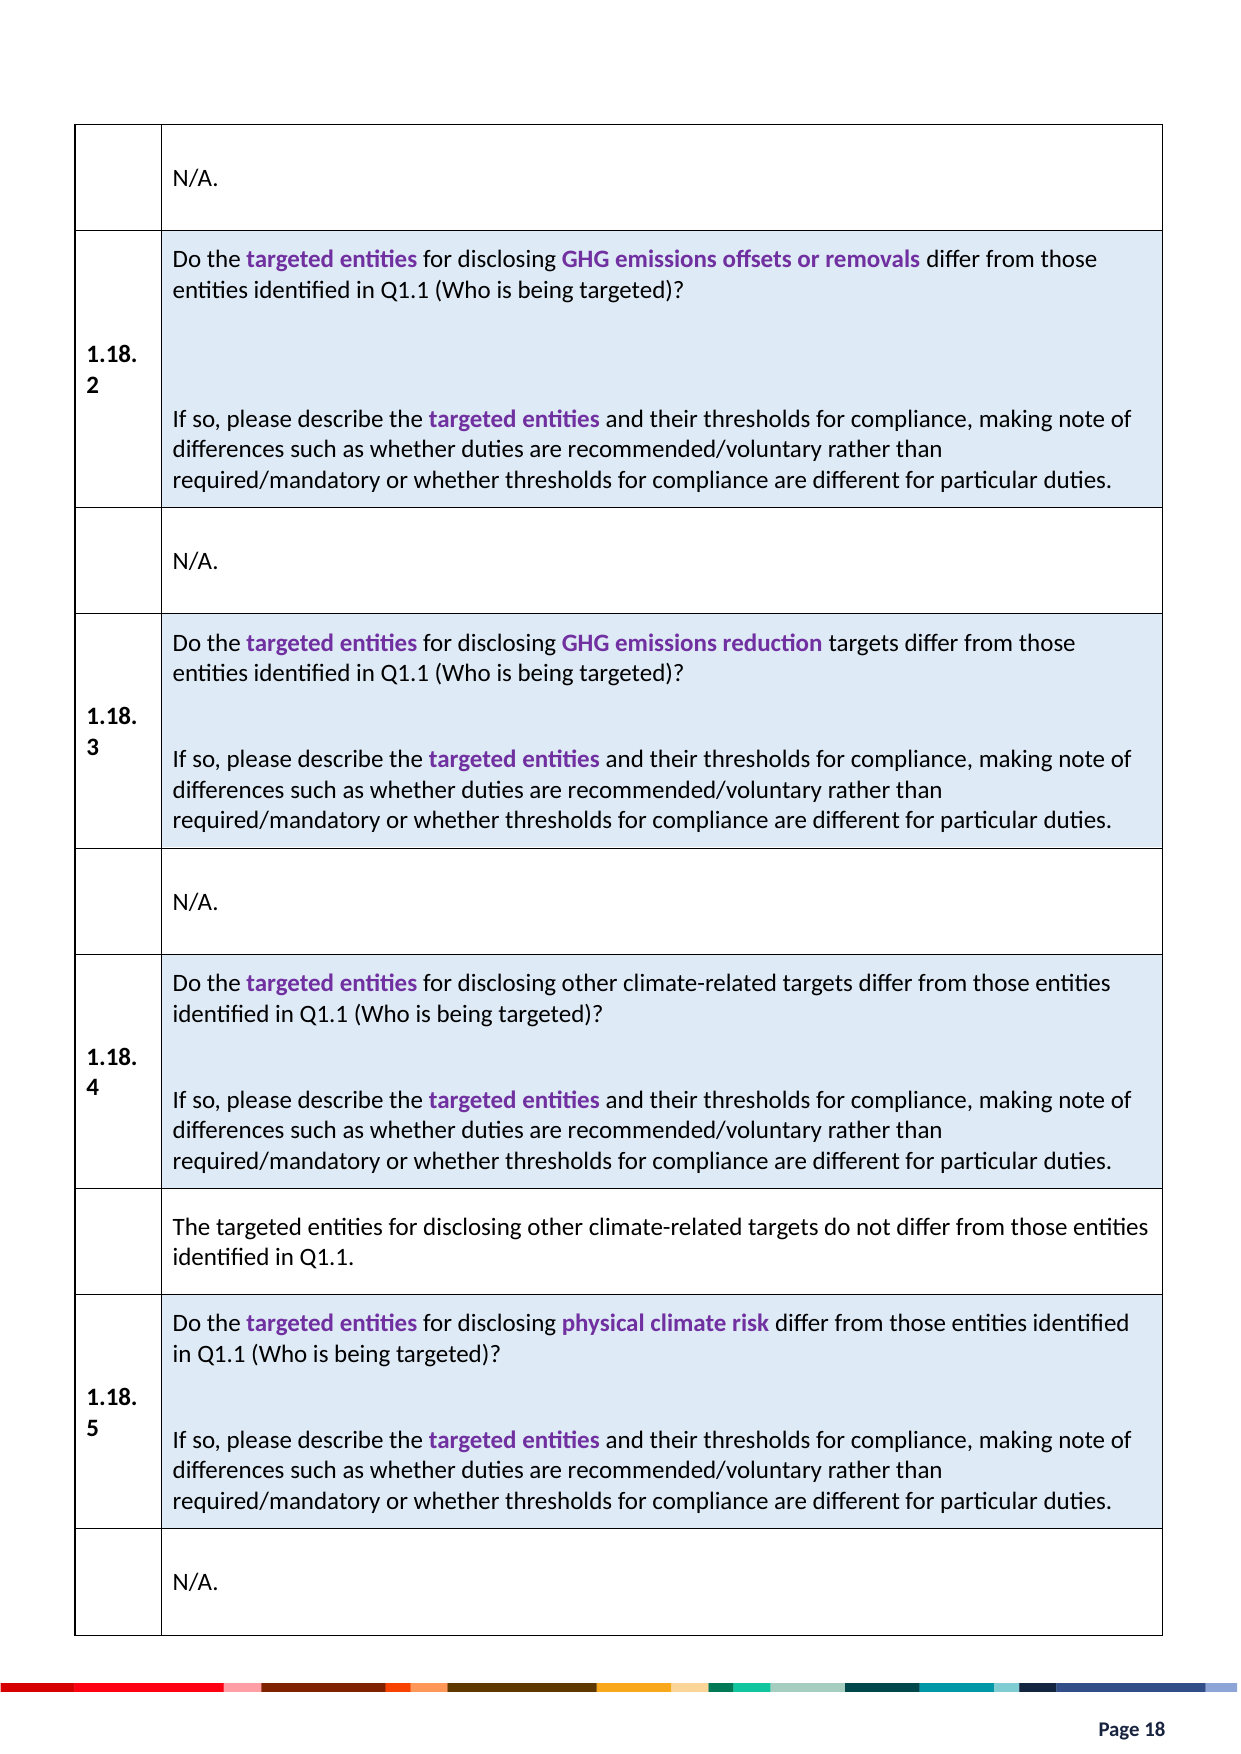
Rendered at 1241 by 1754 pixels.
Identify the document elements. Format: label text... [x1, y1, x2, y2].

table_cell Do the targeted entities for disclosing other climate-related targets differ from those entities identified in Q1.1 (Who is being targeted)? If so, please describe the targeted entities and their thresholds for compliance, making note of differences such as whether duties are recommended/voluntary rather than required/mandatory or whether thresholds for compliance are different for particular duties. [162, 955, 1162, 1188]
table_cell 1.18.5 [76, 1295, 161, 1528]
table_cell [76, 849, 161, 954]
table_cell Do the targeted entities for disclosing GHG emissions reduction targets differ from those entities identified in Q1.1 (Who is being targeted)? If so, please describe the targeted entities and their thresholds for compliance, making note of differences such as whether duties are recommended/voluntary rather than required/mandatory or whether thresholds for compliance are different for particular duties. [162, 614, 1162, 847]
table_cell 1.18.4 [76, 955, 161, 1188]
table_cell [76, 508, 161, 613]
table_cell [76, 1189, 161, 1294]
table_cell Do the targeted entities for disclosing GHG emissions offsets or removals differ from those entities identified in Q1.1 (Who is being targeted)? If so, please describe the targeted entities and their thresholds for compliance, making note of differences such as whether duties are recommended/voluntary rather than required/mandatory or whether thresholds for compliance are different for particular duties. [162, 231, 1162, 507]
table_cell 1.18.3 [76, 614, 161, 847]
table_cell N/A. [162, 508, 1162, 613]
table_cell [76, 1529, 161, 1634]
table_cell 1.18.2 [76, 231, 161, 507]
table_cell N/A. [162, 1529, 1162, 1634]
table_cell N/A. [162, 125, 1162, 230]
picture [0, 1683, 1236, 1692]
table_cell Do the targeted entities for disclosing physical climate risk differ from those entities identified in Q1.1 (Who is being targeted)? If so, please describe the targeted entities and their thresholds for compliance, making note of differences such as whether duties are recommended/voluntary rather than required/mandatory or whether thresholds for compliance are different for particular duties. [162, 1295, 1162, 1528]
table_cell [76, 125, 161, 230]
table_cell The targeted entities for disclosing other climate-related targets do not differ from those entities identified in Q1.1. [162, 1189, 1162, 1294]
table_cell N/A. [162, 849, 1162, 954]
